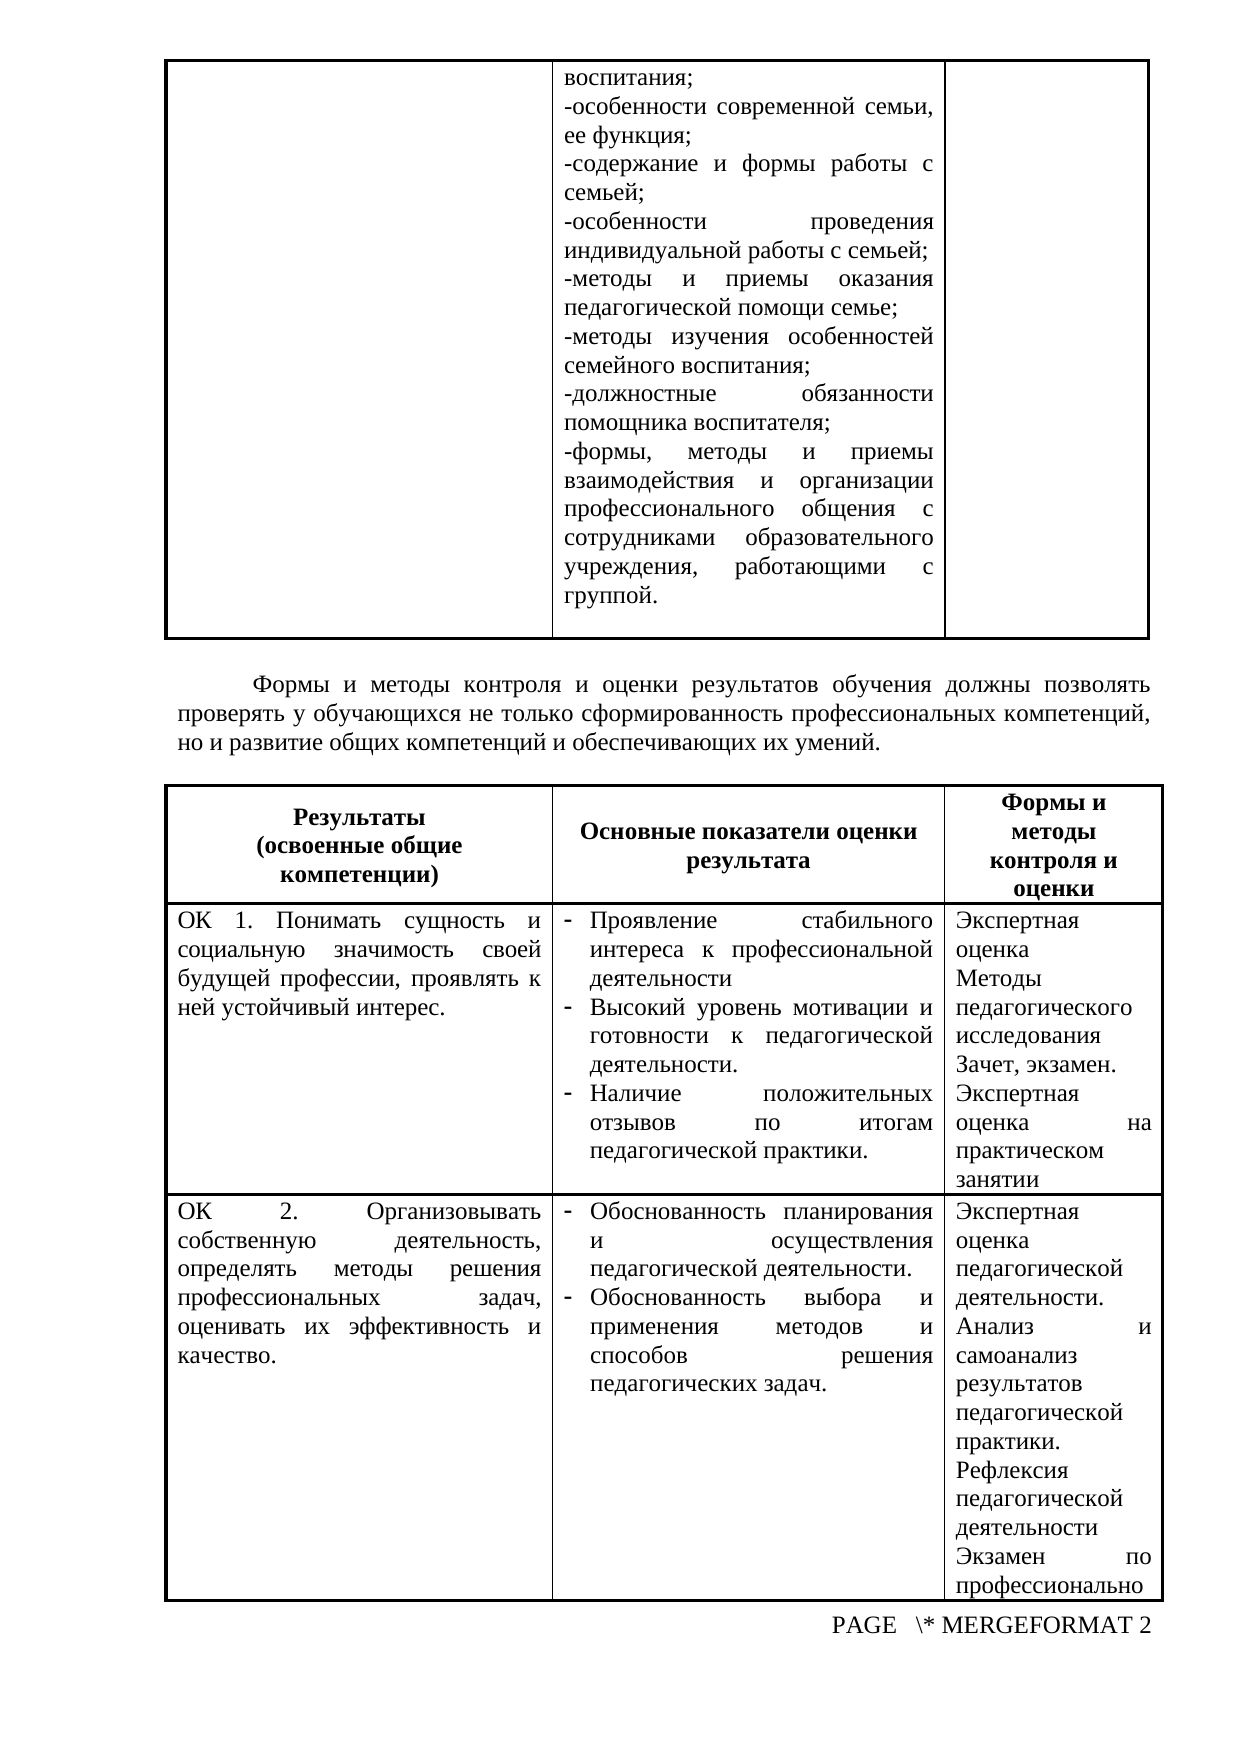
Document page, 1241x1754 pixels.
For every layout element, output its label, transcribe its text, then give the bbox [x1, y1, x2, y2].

table_header Формы и методы контроля и оценки [945, 787, 1161, 902]
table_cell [945, 1196, 1161, 1598]
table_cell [553, 1196, 944, 1598]
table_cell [553, 62, 944, 637]
table_header Основные показатели оценки результата [553, 787, 944, 902]
table_header Результаты (освоенные общие компетенции) [168, 787, 552, 902]
text Формы и методы контроля и оценки результатов обучения должны позволять проверять у обучающихся не только сформированность профессиональных компетенций, но и развитие общих компетенций и обеспечивающих их умений. [177, 669, 1152, 755]
table_cell ОК 1. Понимать сущность и социальную значимость своей будущей профессии, проявлять к ней устойчивый интерес. [168, 905, 552, 1193]
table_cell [946, 62, 1147, 637]
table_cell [168, 62, 552, 637]
table_cell Проявление стабильного интереса к профессиональной деятельности Высокий уровень мотивации и готовности к педагогической деятельности. Наличие положительных отзывов по итогам педагогической практики. [553, 905, 944, 1193]
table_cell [168, 1196, 552, 1598]
table_cell Экспертная оценка Методы педагогического исследования Зачет, экзамен. Экспертная оценка на практическом занятии [945, 905, 1161, 1193]
